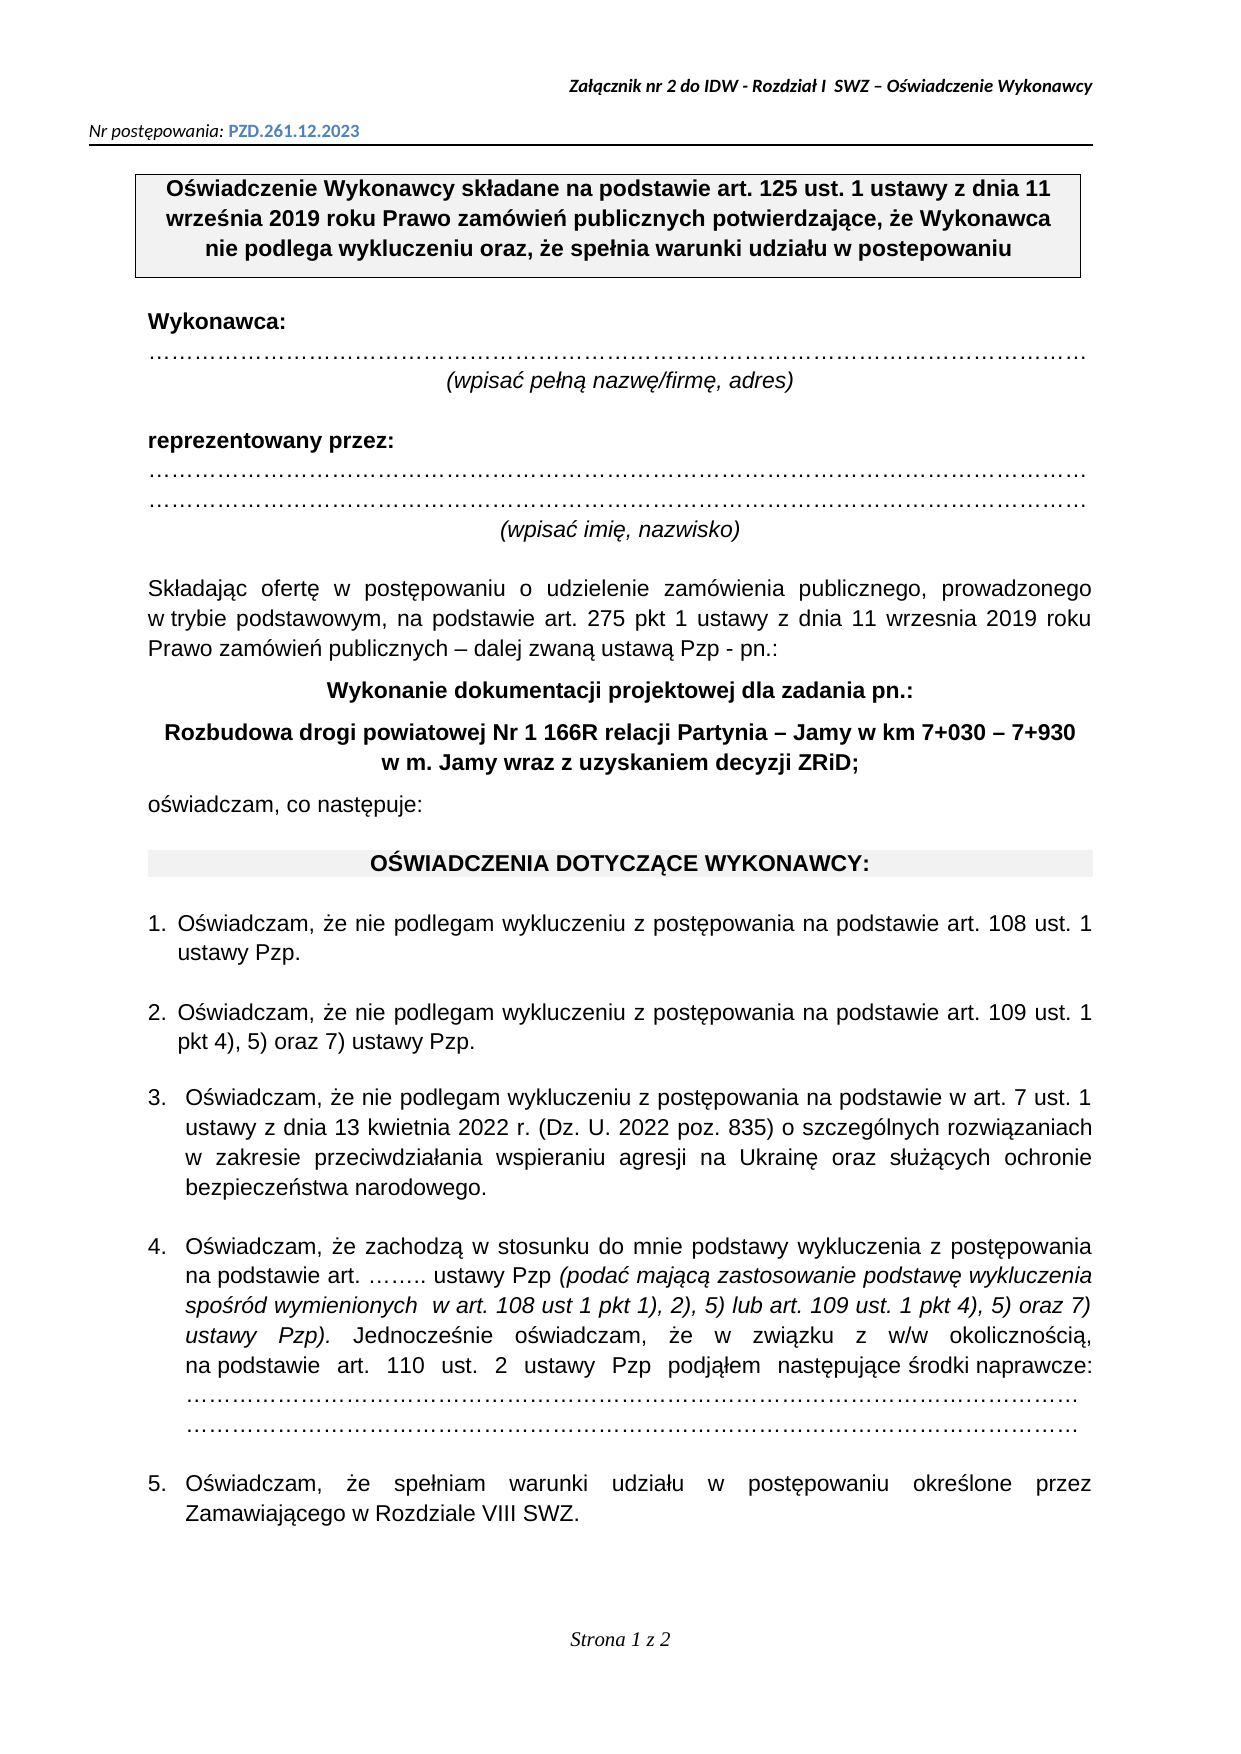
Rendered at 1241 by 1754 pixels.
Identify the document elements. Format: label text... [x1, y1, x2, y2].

text (wpisać imię, nazwisko) [148, 516, 1093, 542]
text …………………………………………………………………………………………………………… [148, 486, 1093, 512]
list Oświadczam, że nie podlegam wykluczeniu z postępowania na podstawie art. 108 ust. 1 ustawy Pzp. [148, 909, 1093, 966]
text Wykonanie dokumentacji projektowej dla zadania pn.: [148, 677, 1093, 703]
list Oświadczam, że nie podlegam wykluczeniu z postępowania na podstawie art. 109 ust. 1 pkt 4), 5) oraz 7) ustawy Pzp. [148, 999, 1093, 1055]
text oświadczam, co następuje: [148, 791, 1093, 817]
text …………………………………………………………………………………………………………… [148, 338, 1093, 364]
list Oświadczam, że nie podlegam wykluczeniu z postępowania na podstawie w art. 7 ust. 1 ustawy z dnia 13 kwietnia 2022 r. (Dz. U. 2022 poz. 835) o szczególnych rozwiązaniach w zakresie przeciwdziałania wspieraniu agresji na Ukrainę oraz służących ochronie bezpieczeństwa narodowego. [148, 1084, 1093, 1200]
list Oświadczam, że spełniam warunki udziału w postępowaniu określone przez Zamawiającego w Rozdziale VIII SWZ. [148, 1470, 1093, 1526]
text …………………………………………………………………………………………………………… [148, 456, 1093, 483]
text OŚWIADCZENIA DOTYCZĄCE WYKONAWCY: [148, 850, 1093, 877]
table_header Oświadczenie Wykonawcy składane na podstawie art. 125 ust. 1 ustawy z dnia 11 września 2019 roku Prawo zamówień publicznych potwierdzające, że Wykonawca nie podlega wykluczeniu oraz, że spełnia warunki udziału w postepowaniu [136, 175, 1080, 277]
text (wpisać pełną nazwę/firmę, adres) [148, 367, 1093, 394]
list Oświadczam, że zachodzą w stosunku do mnie podstawy wykluczenia z postępowania na podstawie art. …….. ustawy Pzp (podać mającą zastosowanie podstawę wykluczenia spośród wymienionych w art. 108 ust 1 pkt 1), 2), 5) lub art. 109 ust. 1 pkt 4), 5) oraz 7) ustawy Pzp). Jednocześnie oświadczam, że w związku z w/w okolicznością, na podstawie art. 110 ust. 2 ustawy Pzp podjąłem następujące środki naprawcze: ……………………………………………………………………………………………………………………………………………………………………………………………………………… [148, 1233, 1093, 1437]
text Składając ofertę w postępowaniu o udzielenie zamówienia publicznego, prowadzonego w trybie podstawowym, na podstawie art. 275 pkt 1 ustawy z dnia 11 wrzesnia 2019 roku Prawo zamówień publicznych – dalej zwaną ustawą Pzp - pn.: [148, 575, 1093, 661]
text Rozbudowa drogi powiatowej Nr 1 166R relacji Partynia – Jamy w km 7+030 – 7+930 w m. Jamy wraz z uzyskaniem decyzji ZRiD; [148, 719, 1093, 775]
text Wykonawca: [148, 308, 1093, 334]
text reprezentowany przez: [148, 427, 1093, 453]
